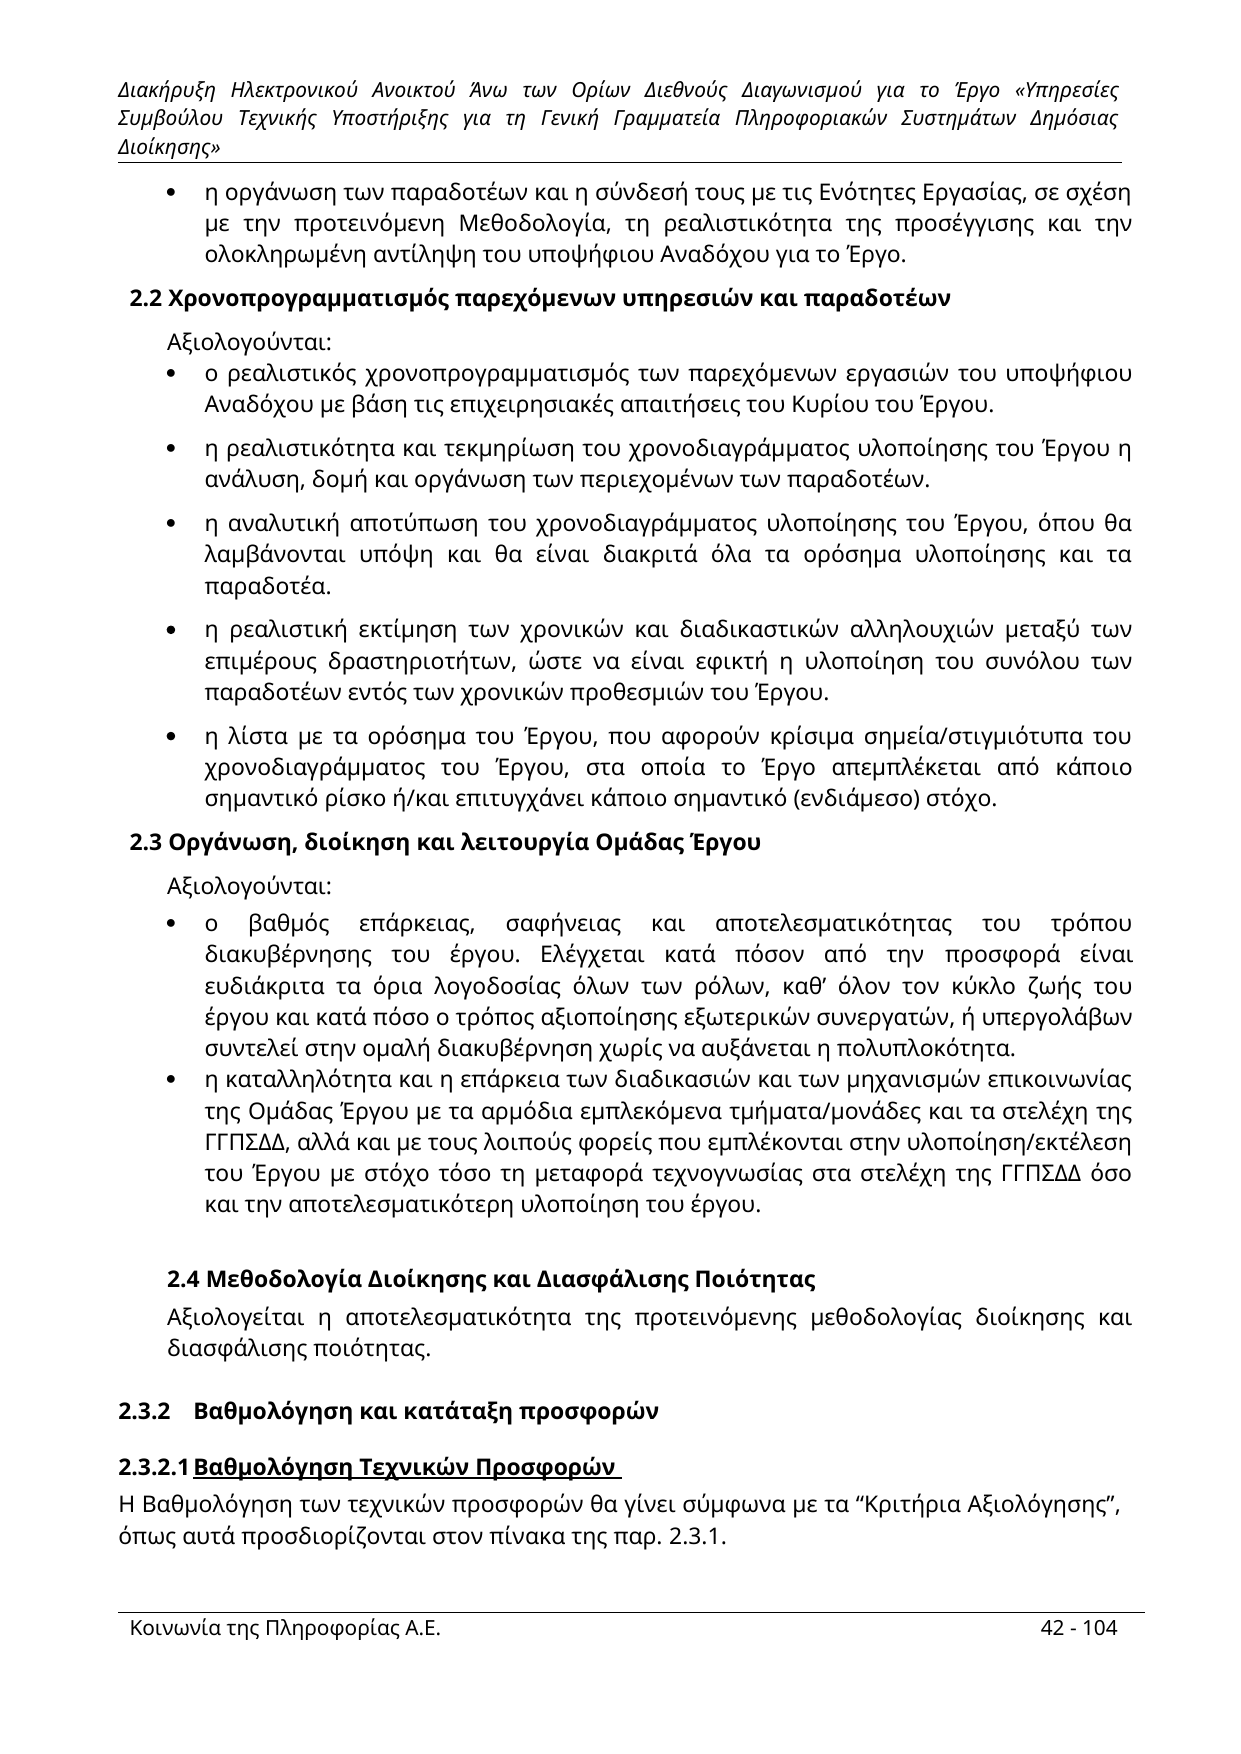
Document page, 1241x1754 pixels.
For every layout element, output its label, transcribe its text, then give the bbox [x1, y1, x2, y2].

text Η Βαθμολόγηση των τεχνικών προσφορών θα γίνει σύμφωνα με τα “Κριτήρια Αξιολόγησης”, όπως αυτά προσδιορίζονται στον πίνακα της παρ. ‎2.3.1. [118, 1488, 1122, 1551]
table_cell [118, 176, 1145, 1370]
subtitle Βαθμολόγηση Τεχνικών Προσφορών [118, 1451, 1122, 1482]
subtitle Βαθμολόγηση και κατάταξη προσφορών [118, 1395, 1122, 1426]
